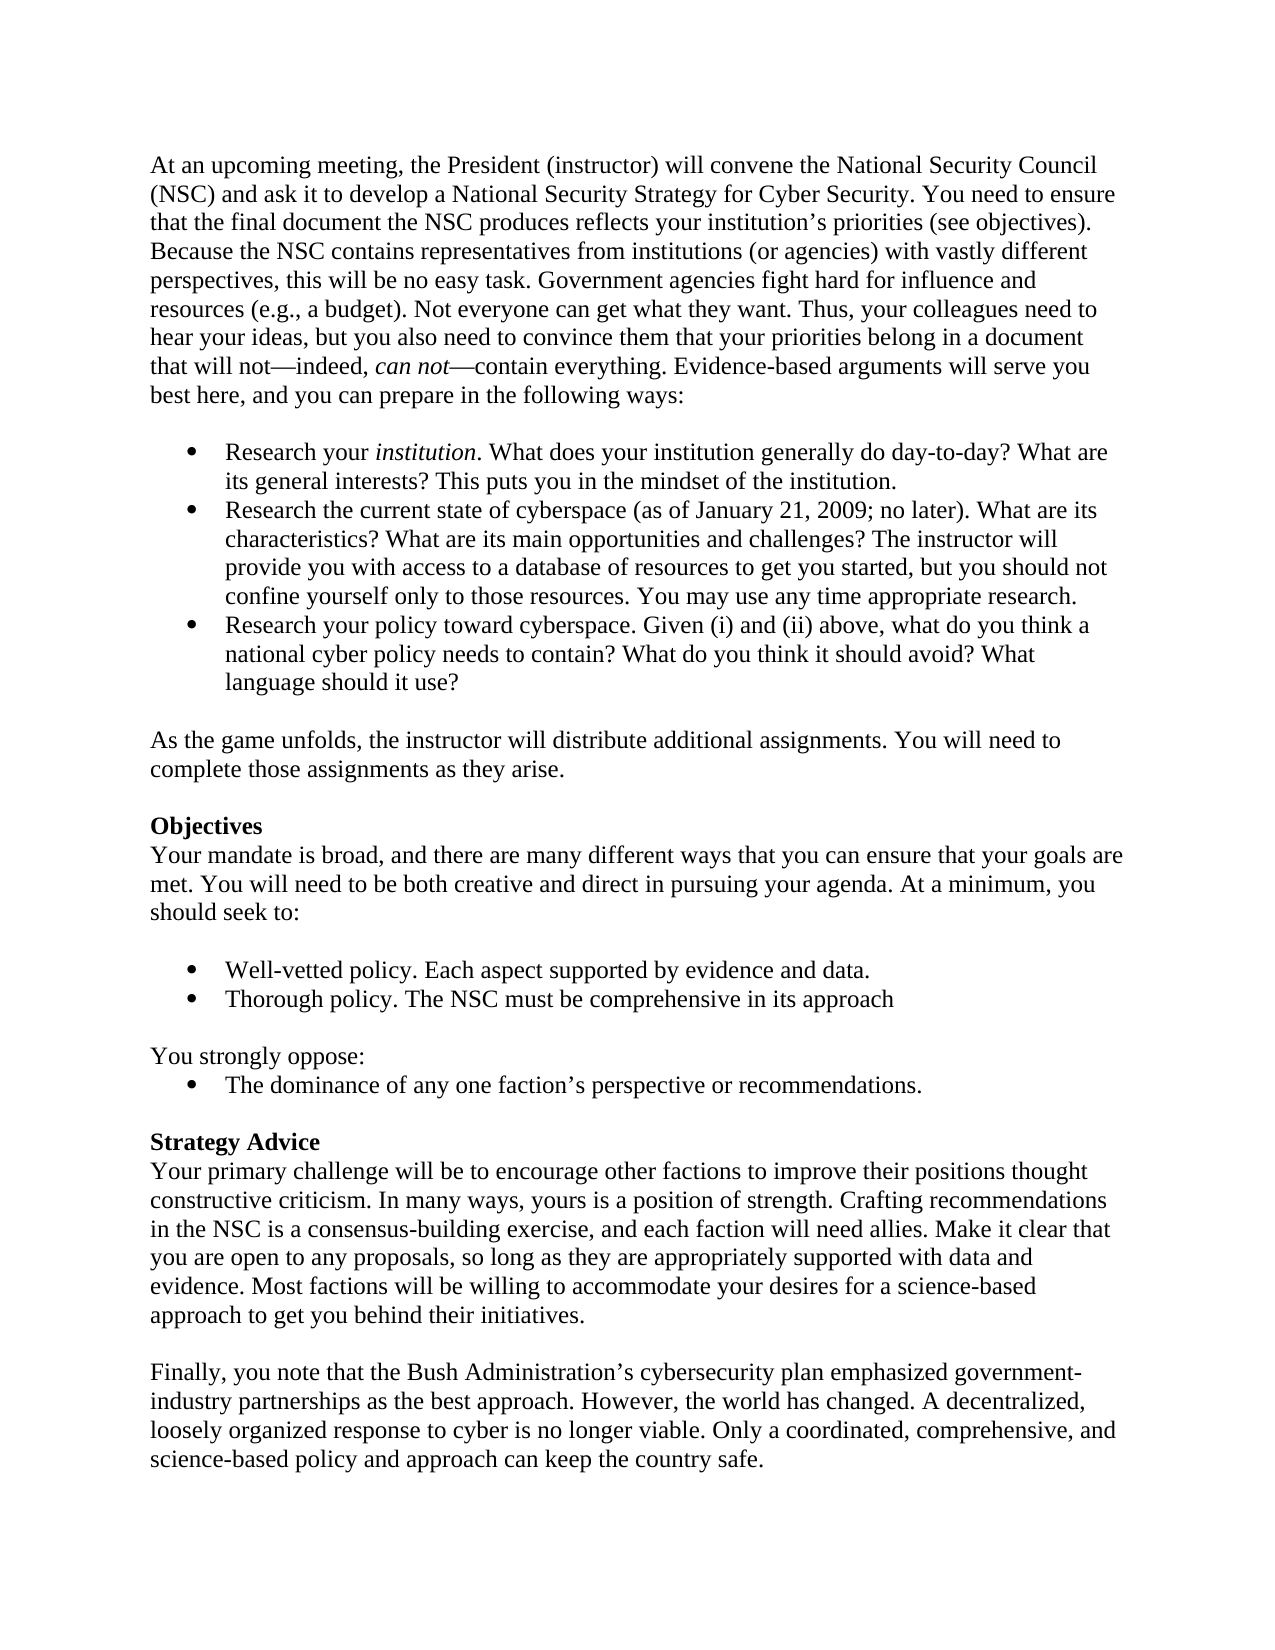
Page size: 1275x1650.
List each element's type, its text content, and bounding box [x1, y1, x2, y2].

text You strongly oppose: [150, 1041, 1125, 1070]
list The dominance of any one faction’s perspective or recommendations. [187, 1070, 1125, 1099]
text Objectives [150, 811, 1125, 840]
text Your primary challenge will be to encourage other factions to improve their positions thought constructive criticism. In many ways, yours is a position of strength. Crafting recommendations in the NSC is a consensus-building exercise, and each faction will need allies. Make it clear that you are open to any proposals, so long as they are appropriately supported with data and evidence. Most factions will be willing to accommodate your desires for a science-based approach to get you behind their initiatives. [150, 1156, 1125, 1329]
list Research your policy toward cyberspace. Given (i) and (ii) above, what do you think a national cyber policy needs to contain? What do you think it should avoid? What language should it use? [187, 610, 1125, 696]
list Thorough policy. The NSC must be comprehensive in its approach [187, 984, 1125, 1012]
text As the game unfolds, the instructor will distribute additional assignments. You will need to complete those assignments as they arise. [150, 725, 1125, 782]
text Strategy Advice [150, 1127, 1125, 1156]
list Well-vetted policy. Each aspect supported by evidence and data. [187, 955, 1125, 984]
text At an upcoming meeting, the President (instructor) will convene the National Security Council (NSC) and ask it to develop a National Security Strategy for Cyber Security. You need to ensure that the final document the NSC produces reflects your institution’s priorities (see objectives). Because the NSC contains representatives from institutions (or agencies) with vastly different perspectives, this will be no easy task. Government agencies fight hard for influence and resources (e.g., a budget). Not everyone can get what they want. Thus, your colleagues need to hear your ideas, but you also need to convince them that your priorities belong in a document that will not—indeed, can not—contain everything. Evidence-based arguments will serve you best here, and you can prepare in the following ways: [150, 150, 1125, 409]
list Research the current state of cyberspace (as of January 21, 2009; no later). What are its characteristics? What are its main opportunities and challenges? The instructor will provide you with access to a database of resources to get you started, but you should not confine yourself only to those resources. You may use any time appropriate research. [187, 495, 1125, 610]
text Your mandate is broad, and there are many different ways that you can ensure that your goals are met. You will need to be both creative and direct in pursuing your agenda. At a minimum, you should seek to: [150, 840, 1125, 926]
text Finally, you note that the Bush Administration’s cybersecurity plan emphasized government-industry partnerships as the best approach. However, the world has changed. A decentralized, loosely organized response to cyber is no longer viable. Only a coordinated, comprehensive, and science-based policy and approach can keep the country safe. [150, 1357, 1125, 1472]
list Research your institution. What does your institution generally do day-to-day? What are its general interests? This puts you in the mindset of the institution. [187, 437, 1125, 495]
